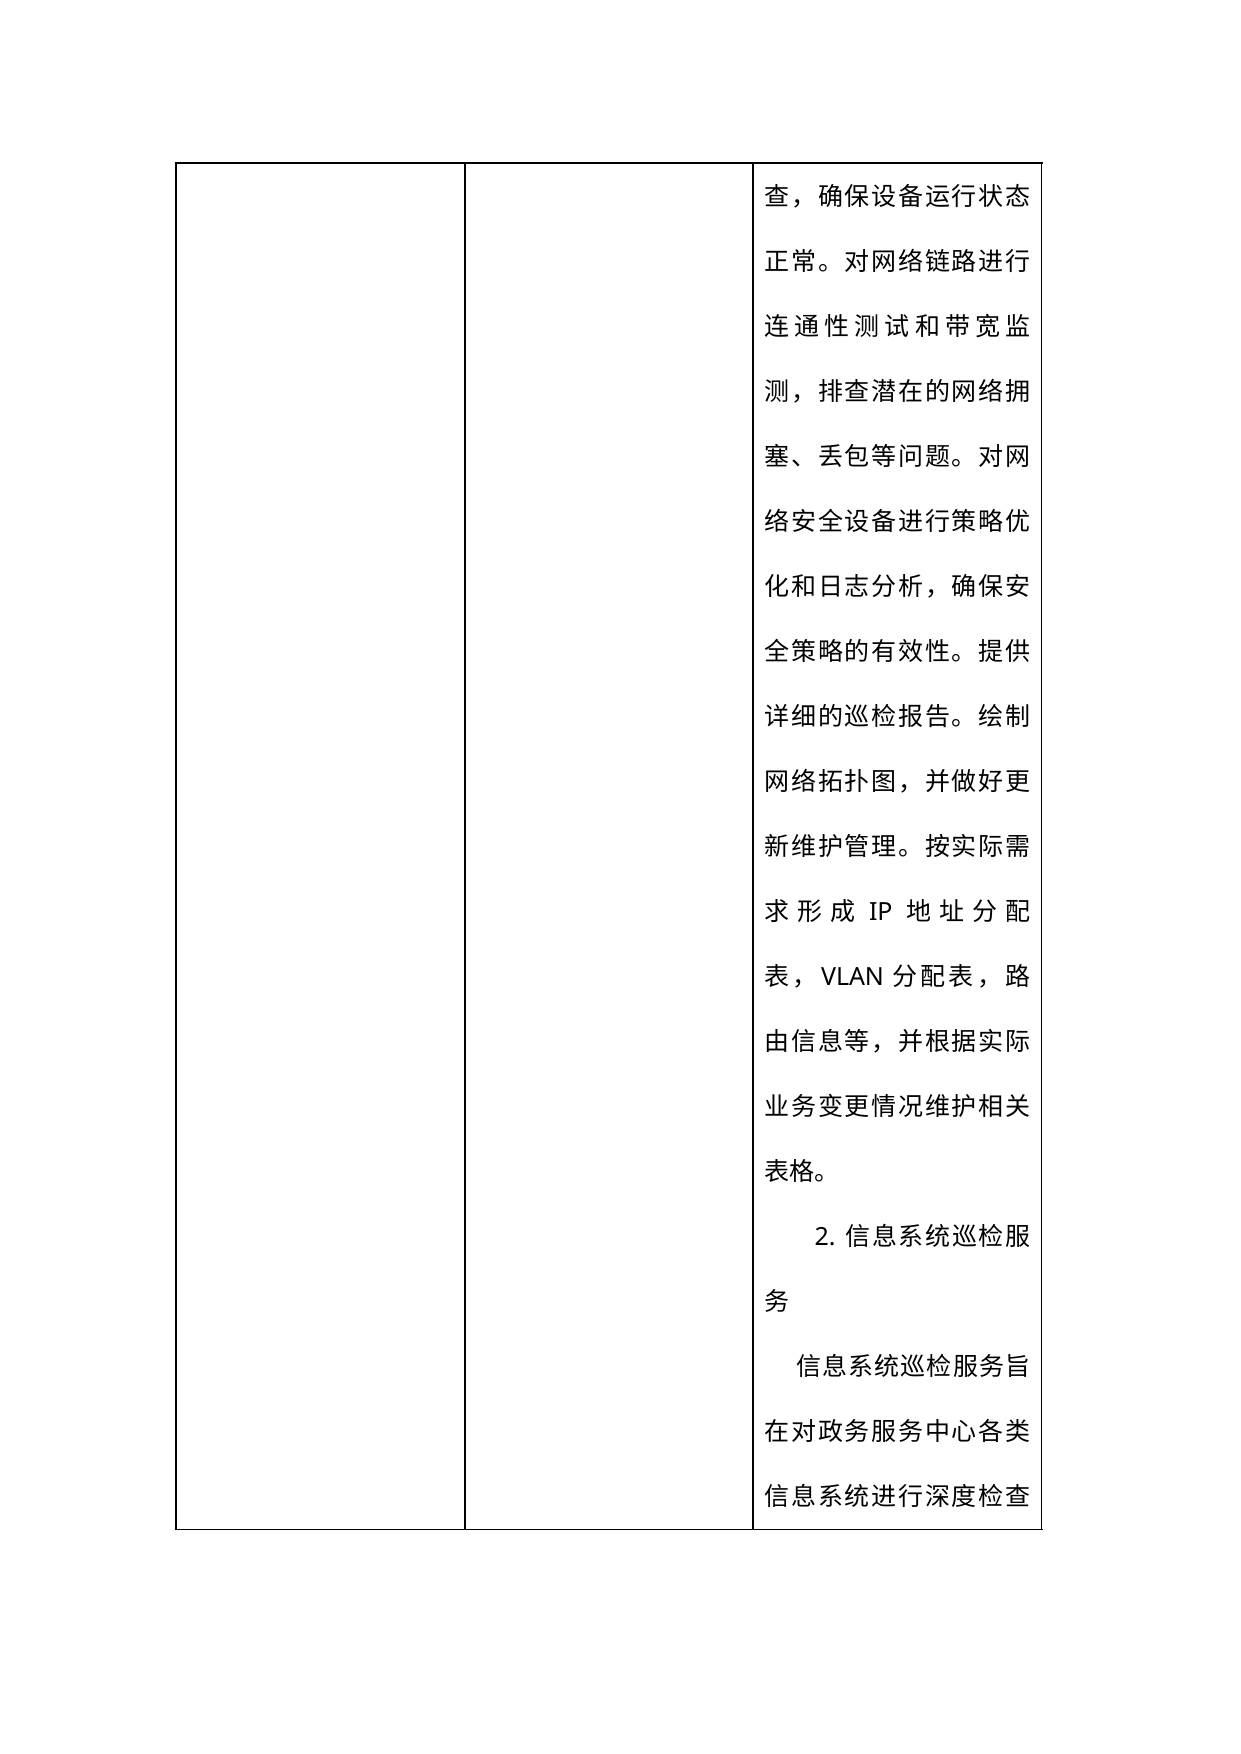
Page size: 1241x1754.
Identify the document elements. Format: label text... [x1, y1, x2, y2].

table_cell 1 [177, 164, 464, 1528]
table_cell [466, 164, 752, 1528]
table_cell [754, 164, 1041, 1528]
